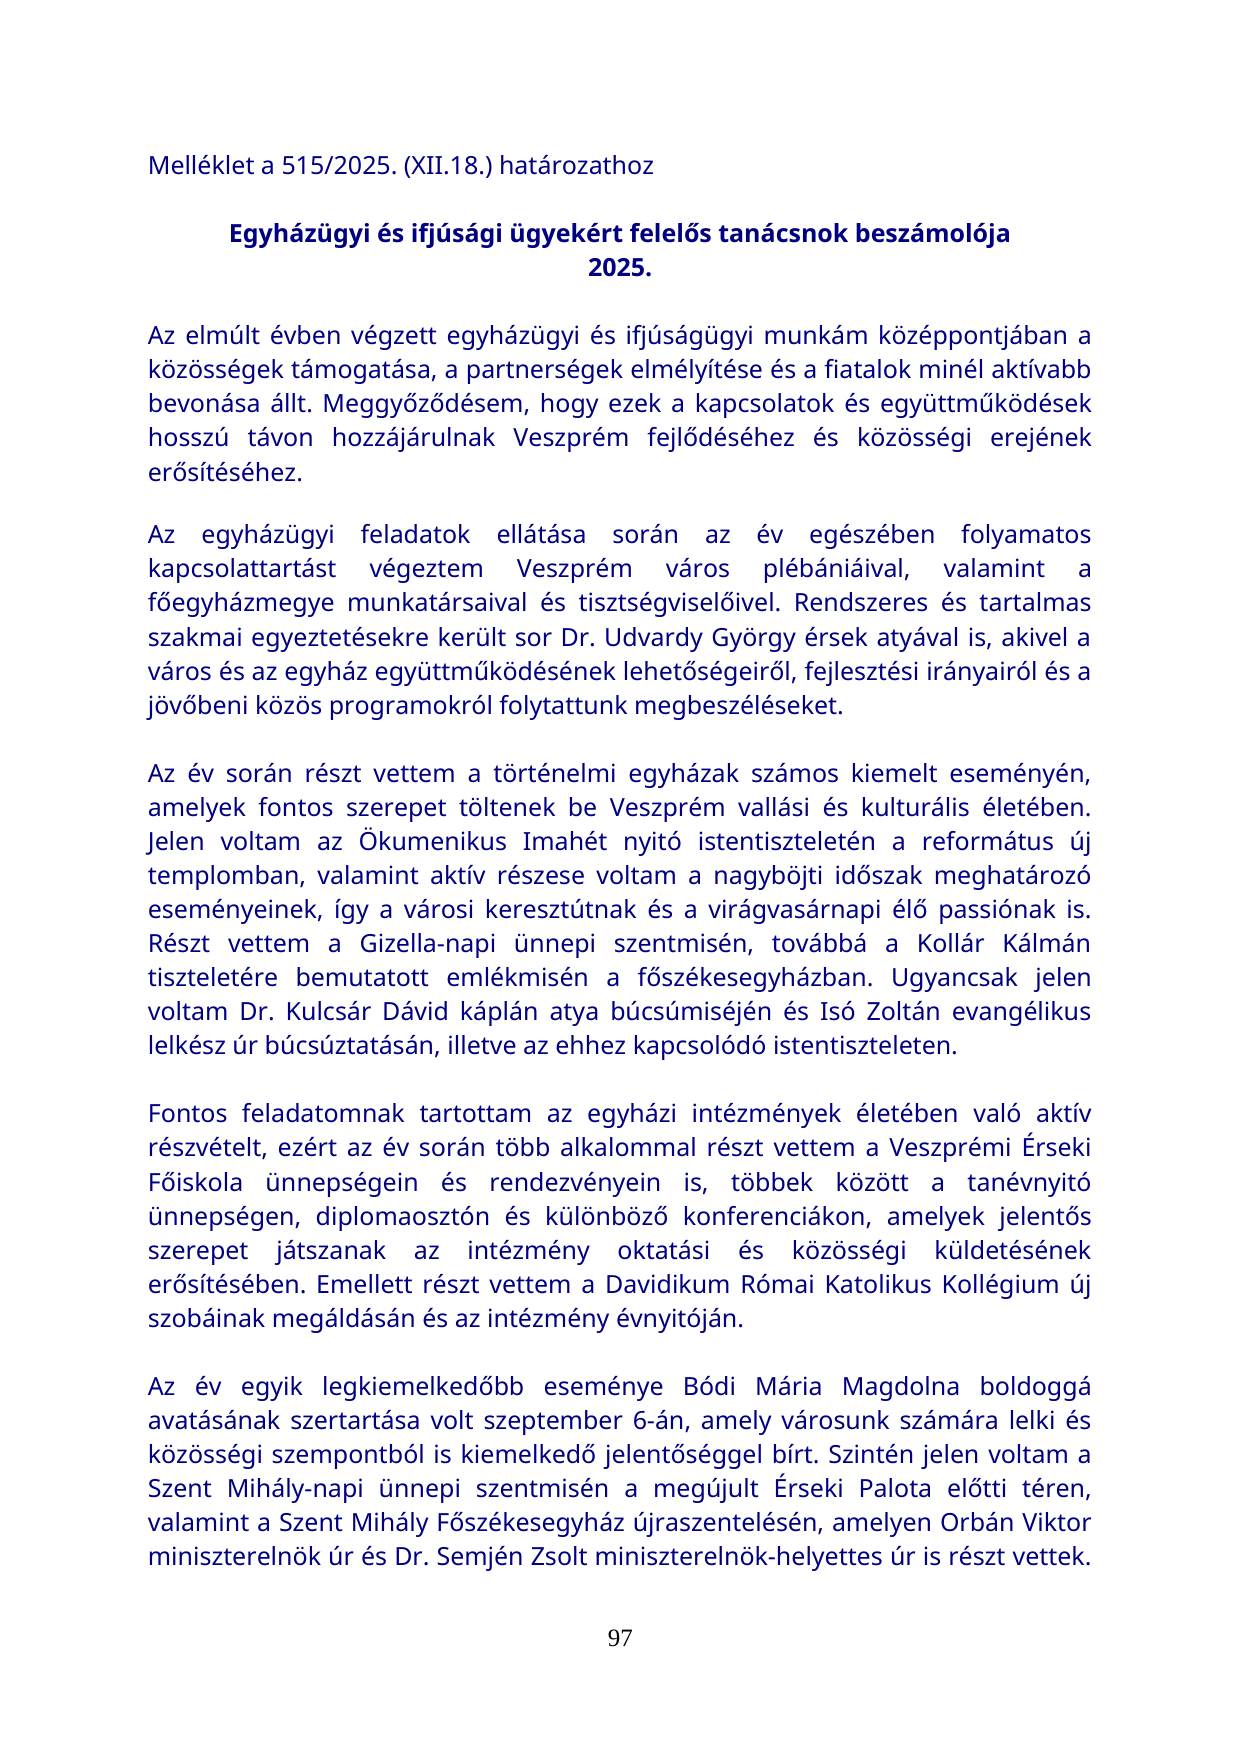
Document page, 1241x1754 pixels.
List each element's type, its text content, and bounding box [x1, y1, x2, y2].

text Az elmúlt évben végzett egyházügyi és ifjúságügyi munkám középpontjában a közösségek támogatása, a partnerségek elmélyítése és a fiatalok minél aktívabb bevonása állt. Meggyőződésem, hogy ezek a kapcsolatok és együttműködések hosszú távon hozzájárulnak Veszprém fejlődéséhez és közösségi erejének erősítéséhez. [148, 318, 1093, 488]
text Fontos feladatomnak tartottam az egyházi intézmények életében való aktív részvételt, ezért az év során több alkalommal részt vettem a Veszprémi Érseki Főiskola ünnepségein és rendezvényein is, többek között a tanévnyitó ünnepségen, diplomaosztón és különböző konferenciákon, amelyek jelentős szerepet játszanak az intézmény oktatási és közösségi küldetésének erősítésében. Emellett részt vettem a Davidikum Római Katolikus Kollégium új szobáinak megáldásán és az intézmény évnyitóján. [148, 1096, 1093, 1334]
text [148, 1368, 1093, 1573]
text 2025. [148, 250, 1093, 284]
text Az év során részt vettem a történelmi egyházak számos kiemelt eseményén, amelyek fontos szerepet töltenek be Veszprém vallási és kulturális életében. Jelen voltam az Ökumenikus Imahét nyitó istentiszteletén a református új templomban, valamint aktív részese voltam a nagyböjti időszak meghatározó eseményeinek, így a városi keresztútnak és a virágvasárnapi élő passiónak is. Részt vettem a Gizella-napi ünnepi szentmisén, továbbá a Kollár Kálmán tiszteletére bemutatott emlékmisén a főszékesegyházban. Ugyancsak jelen voltam Dr. Kulcsár Dávid káplán atya búcsúmiséjén és Isó Zoltán evangélikus lelkész úr búcsúztatásán, illetve az ehhez kapcsolódó istentiszteleten. [148, 755, 1093, 1062]
text Az egyházügyi feladatok ellátása során az év egészében folyamatos kapcsolattartást végeztem Veszprém város plébániáival, valamint a főegyházmegye munkatársaival és tisztségviselőivel. Rendszeres és tartalmas szakmai egyeztetésekre került sor Dr. Udvardy György érsek atyával is, akivel a város és az egyház együttműködésének lehetőségeiről, fejlesztési irányairól és a jövőbeni közös programokról folytattunk megbeszéléseket. [148, 517, 1093, 721]
text Melléklet a 515/2025. (XII.18.) határozathoz [148, 148, 1093, 182]
text Egyházügyi és ifjúsági ügyekért felelős tanácsnok beszámolója [148, 216, 1093, 250]
